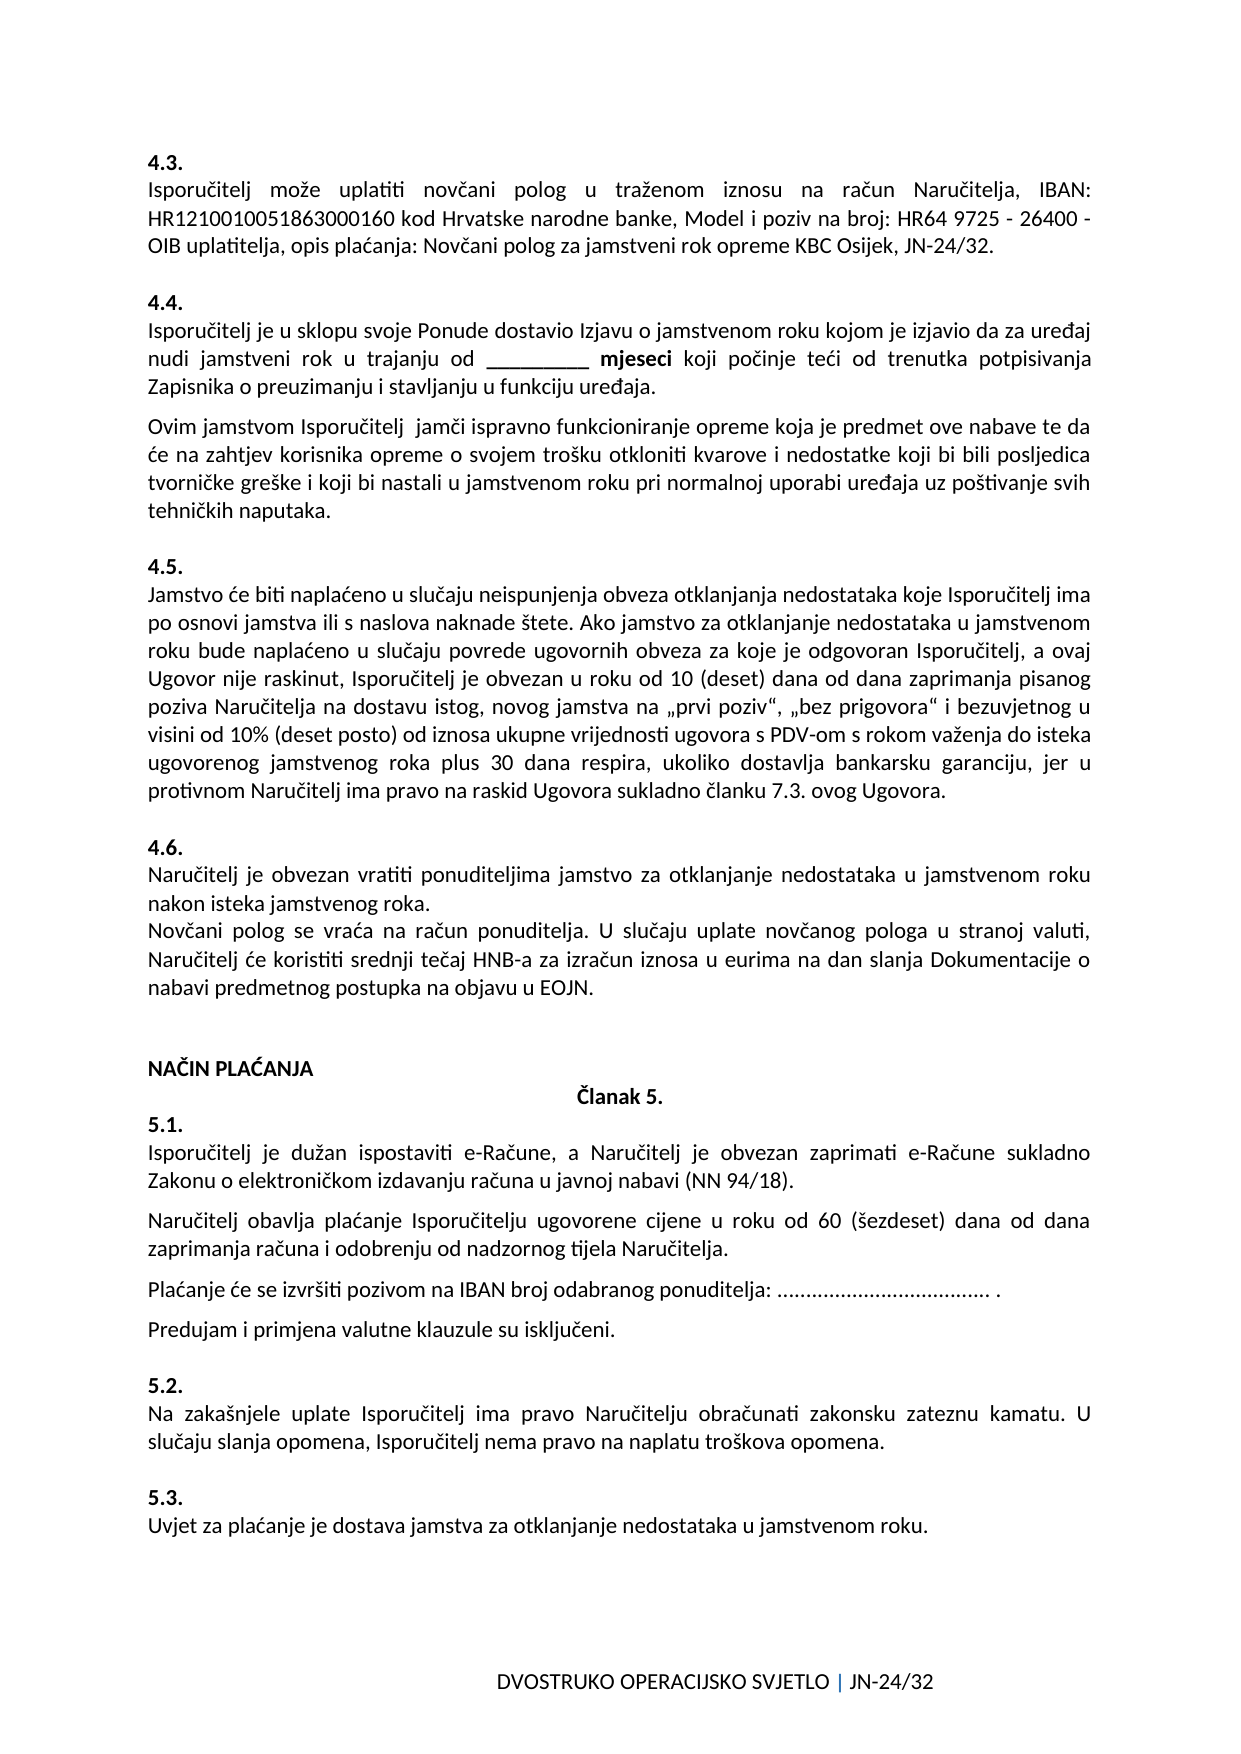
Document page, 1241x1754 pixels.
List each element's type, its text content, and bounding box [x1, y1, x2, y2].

text 4.5. [148, 552, 1093, 580]
text NAČIN PLAĆANJA [148, 1054, 1093, 1082]
text Na zakašnjele uplate Isporučitelj ima pravo Naručitelju obračunati zakonsku zateznu kamatu. U slučaju slanja opomena, Isporučitelj nema pravo na naplatu troškova opomena. [148, 1399, 1093, 1456]
text Naručitelj je obvezan vratiti ponuditeljima jamstvo za otklanjanje nedostataka u jamstvenom roku nakon isteka jamstvenog roka. [148, 861, 1093, 917]
text Članak 5. [148, 1082, 1093, 1110]
text Predujam i primjena valutne klauzule su isključeni. [148, 1315, 1093, 1343]
text Naručitelj obavlja plaćanje Isporučitelju ugovorene cijene u roku od 60 (šezdeset) dana od dana zaprimanja računa i odobrenju od nadzornog tijela Naručitelja. [148, 1206, 1093, 1262]
text Plaćanje će se izvršiti pozivom na IBAN broj odabranog ponuditelja: ..................................... . [148, 1275, 1093, 1303]
text 4.6. [148, 833, 1093, 861]
text Uvjet za plaćanje je dostava jamstva za otklanjanje nedostataka u jamstvenom roku. [148, 1512, 1093, 1539]
text Isporučitelj može uplatiti novčani polog u traženom iznosu na račun Naručitelja, IBAN: HR1210010051863000160 kod Hrvatske narodne banke, Model i poziv na broj: HR64 9725 - 26400 - OIB uplatitelja, opis plaćanja: Novčani polog za jamstveni rok opreme KBC Osijek, JN-24/32. [148, 176, 1093, 260]
text 5.1. [148, 1110, 1093, 1138]
text Jamstvo će biti naplaćeno u slučaju neispunjenja obveza otklanjanja nedostataka koje Isporučitelj ima po osnovi jamstva ili s naslova naknade štete. Ako jamstvo za otklanjanje nedostataka u jamstvenom roku bude naplaćeno u slučaju povrede ugovornih obveza za koje je odgovoran Isporučitelj, a ovaj Ugovor nije raskinut, Isporučitelj je obvezan u roku od 10 (deset) dana od dana zaprimanja pisanog poziva Naručitelja na dostavu istog, novog jamstva na „prvi poziv“, „bez prigovora“ i bezuvjetnog u visini od 10% (deset posto) od iznosa ukupne vrijednosti ugovora s PDV-om s rokom važenja do isteka ugovorenog jamstvenog roka plus 30 dana respira, ukoliko dostavlja bankarsku garanciju, jer u protivnom Naručitelj ima pravo na raskid Ugovora sukladno članku 7.3. ovog Ugovora. [148, 580, 1093, 804]
text Ovim jamstvom Isporučitelj jamči ispravno funkcioniranje opreme koja je predmet ove nabave te da će na zahtjev korisnika opreme o svojem trošku otkloniti kvarove i nedostatke koji bi bili posljedica tvorničke greške i koji bi nastali u jamstvenom roku pri normalnoj uporabi uređaja uz poštivanje svih tehničkih naputaka. [148, 412, 1093, 524]
text Novčani polog se vraća na račun ponuditelja. U slučaju uplate novčanog pologa u stranoj valuti, Naručitelj će koristiti srednji tečaj HNB-a za izračun iznosa u eurima na dan slanja Dokumentacije o nabavi predmetnog postupka na objavu u EOJN. [148, 917, 1093, 1001]
text Isporučitelj je dužan ispostaviti e-Račune, a Naručitelj je obvezan zaprimati e-Račune sukladno Zakonu o elektroničkom izdavanju računa u javnoj nabavi (NN 94/18). [148, 1138, 1093, 1194]
text 5.3. [148, 1483, 1093, 1512]
text Isporučitelj je u sklopu svoje Ponude dostavio Izjavu o jamstvenom roku kojom je izjavio da za uređaj nudi jamstveni rok u trajanju od _________ mjeseci koji počinje teći od trenutka potpisivanja Zapisnika o preuzimanju i stavljanju u funkciju uređaja. [148, 316, 1093, 400]
text 5.2. [148, 1371, 1093, 1399]
text 4.4. [148, 288, 1093, 316]
text 4.3. [148, 148, 1093, 176]
